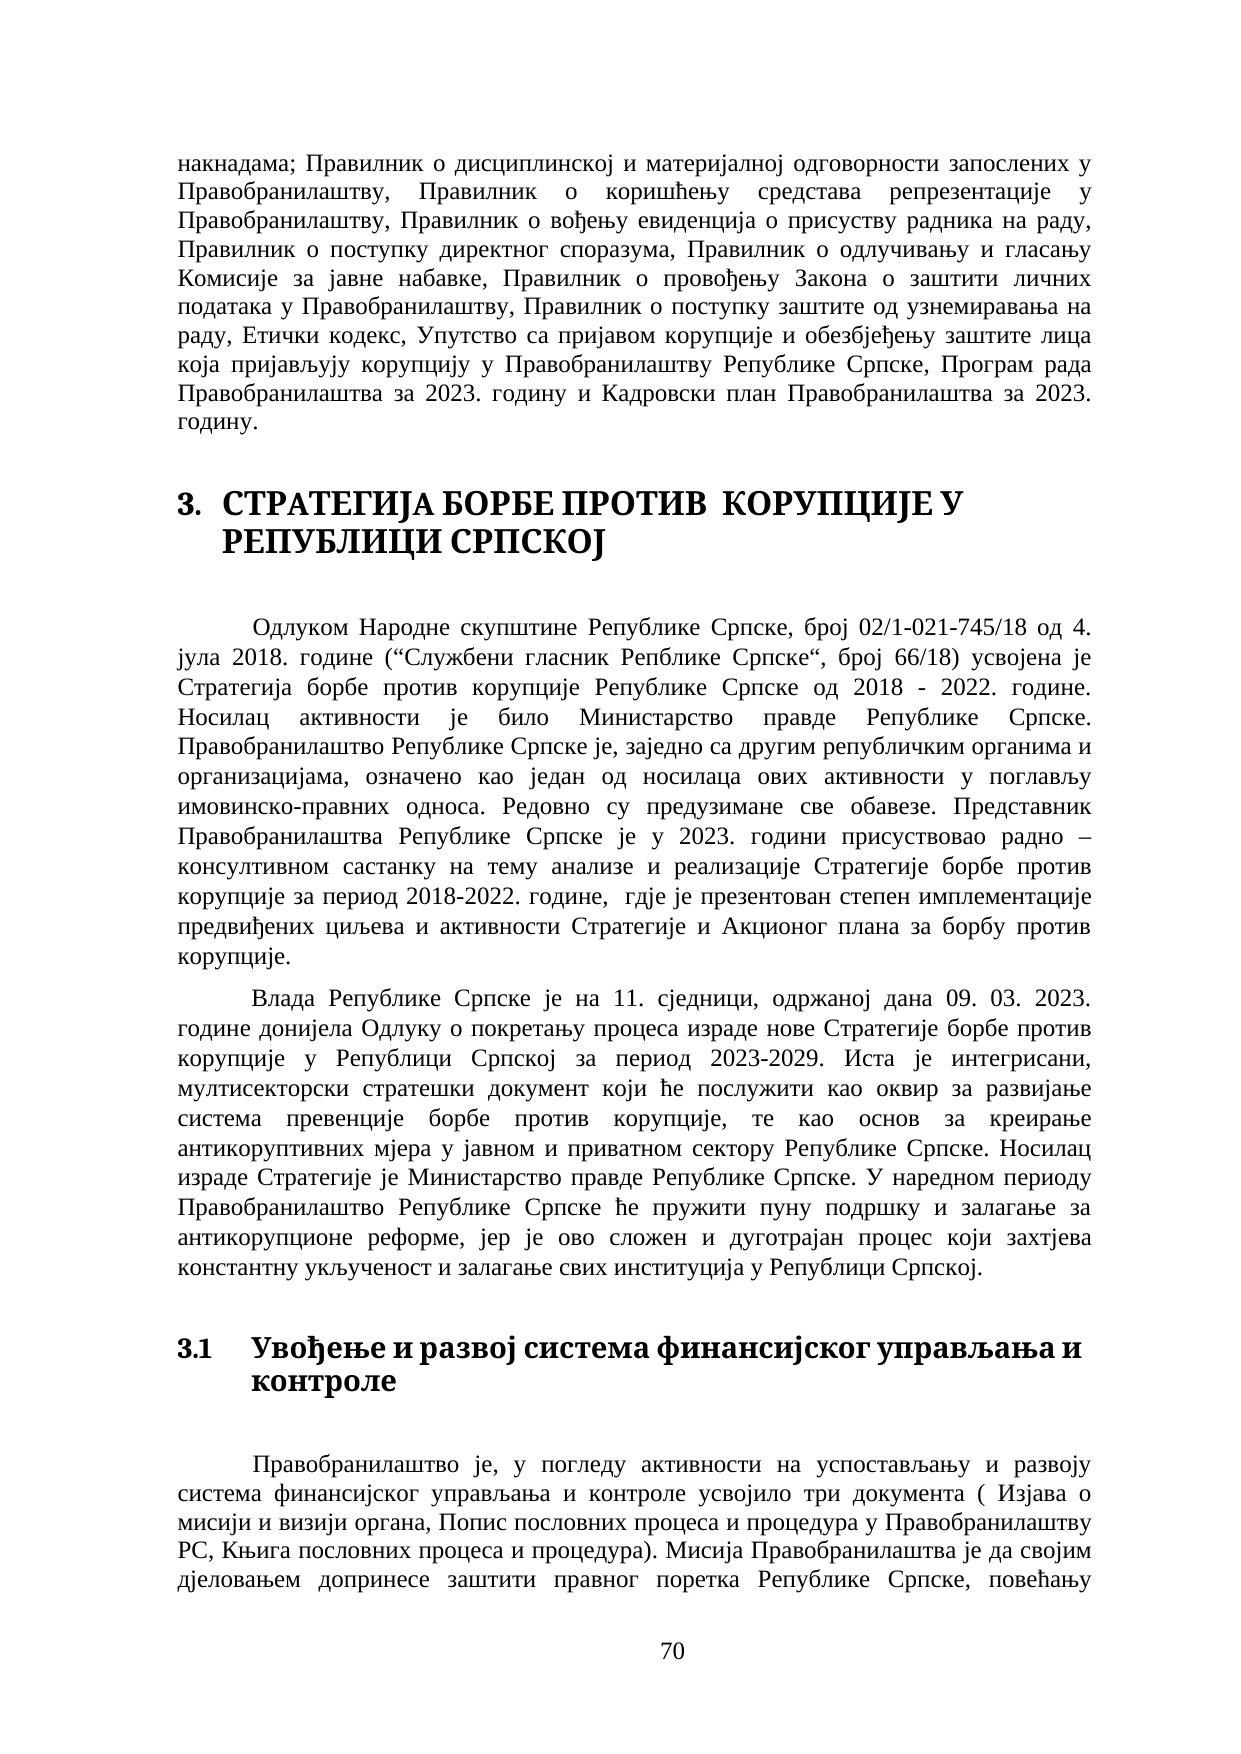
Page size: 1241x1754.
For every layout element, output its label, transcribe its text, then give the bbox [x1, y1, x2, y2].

subtitle СТРAТЕГИЈA БОРБЕ ПРОТИВ КОРУПЦИЈЕ У РЕПУБЛИЦИ СРПСКОЈ [177, 485, 1092, 562]
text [177, 1449, 1092, 1593]
subtitle Увођење и развој система финансијског управљања и контроле [177, 1332, 1092, 1399]
text Влада Републике Српске је на 11. сједници, одржаној дана 09. 03. 2023. године донијела Одлуку о покретању процеса израде нове Стратегије борбе против корупције у Републици Српској за период 2023-2029. Иста је интегрисани, мултисекторски стратешки документ који ће послужити као оквир за развијање система превенције борбе против корупције, те као основ за креирање антикоруптивних мјера у јавном и приватном сектору Републике Српске. Носилац израде Стратегије је Министарство правде Републике Српске. У наредном периоду Правобранилаштво Републике Српске ће пружити пуну подршку и залагање за антикорупционе реформе, јер је ово сложен и дуготрајан процес који захтјева константну укљученост и залагање свих институција у Републици Српској. [177, 983, 1092, 1282]
text Одлуком Народне скупштине Републике Српске, број 02/1-021-745/18 од 4. јула 2018. године (“Службени гласник Репблике Српске“, број 66/18) усвојена је Стратегија борбе против корупције Републике Српске од 2018 - 2022. године. Носилац активности је било Министарство правде Републике Српске. Правобранилаштво Републике Српске је, заједно са другим републичким органима и организацијама, означено као један од носилаца ових активности у поглављу имовинско-правних односа. Редовно су предузимане све обавезе. Представник Правобранилаштва Републике Српске је у 2023. години присуствовао радно – консултивном састанку на тему анализе и реализације Стратегије борбе против корупције за период 2018-2022. године, гдје је презентован степен имплементације предвиђених циљева и активности Стратегије и Акционог плана за борбу против корупције. [177, 612, 1092, 971]
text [177, 148, 1092, 435]
